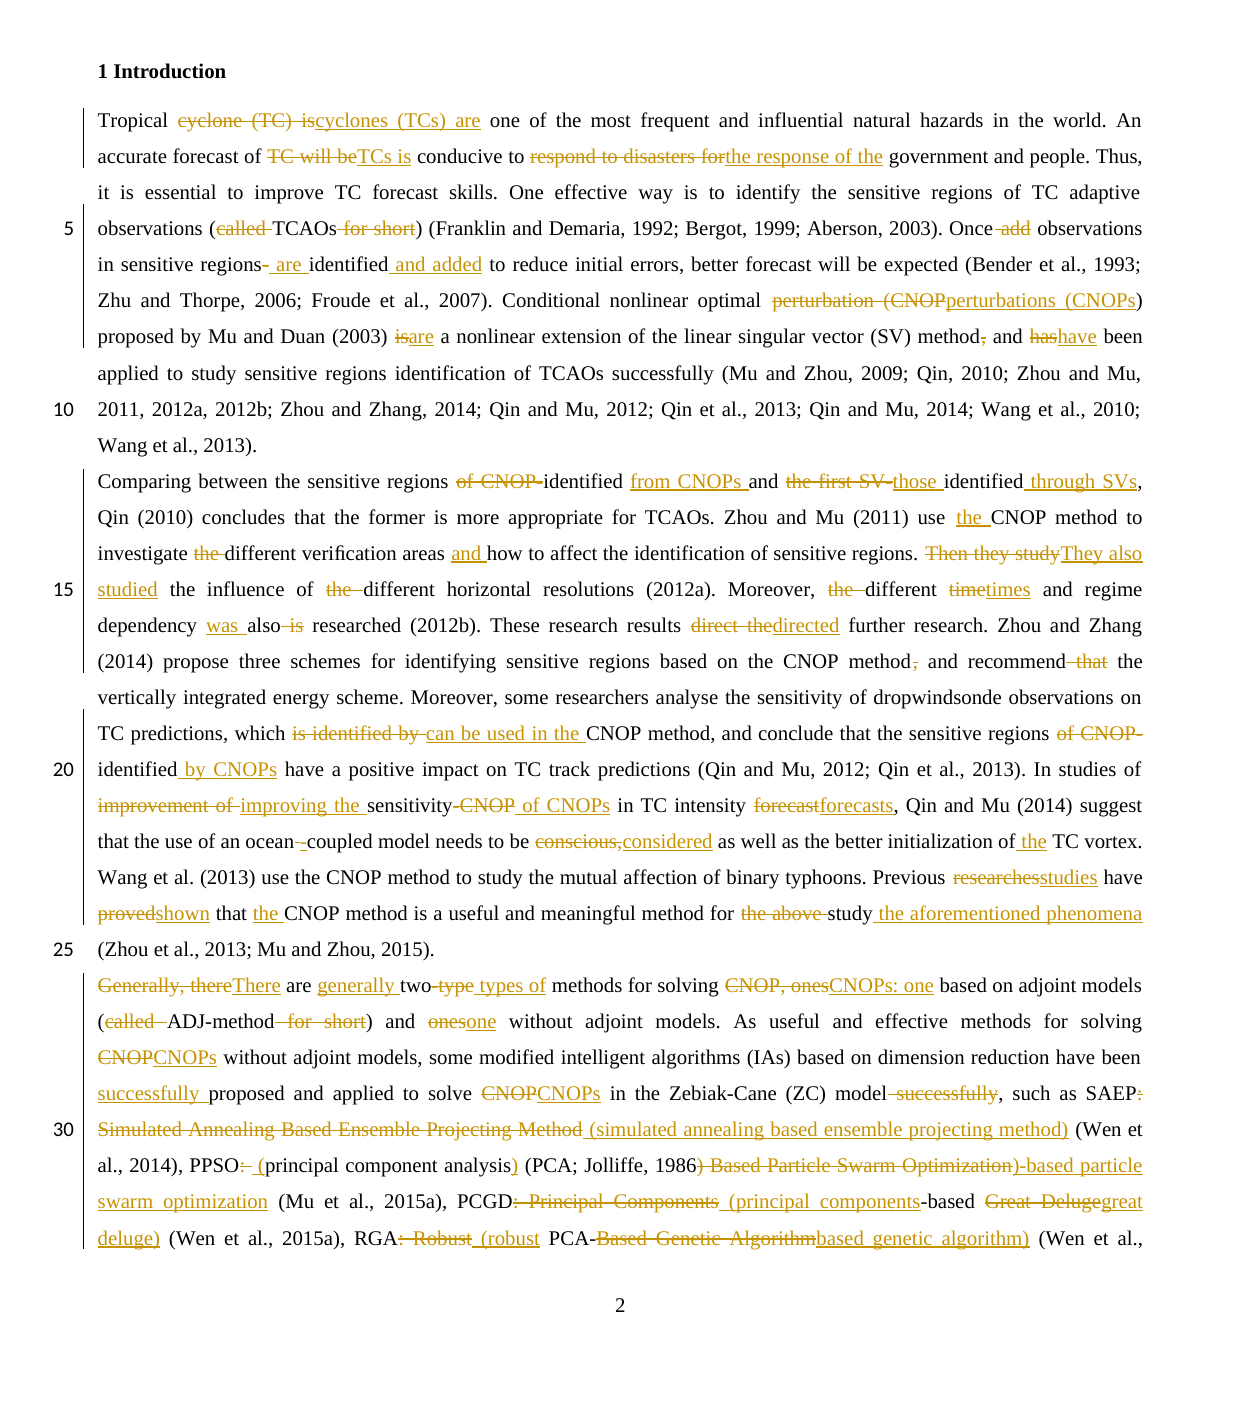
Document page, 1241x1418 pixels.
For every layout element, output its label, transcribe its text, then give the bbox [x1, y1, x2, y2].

text Tropical one of the most frequent and influential natural hazards in the world. An accurate forecast of conducive to government and people. Thus, it is essential to improve TC forecast skills. One effective way is to identify the sensitive regions of TC adaptive observations (TCAOs) (Franklin and Demaria, 1992; Bergot, 1999; Aberson, 2003). Once observations in sensitive regionsidentified to reduce initial errors, better forecast will be expected (Bender et al., 1993; Zhu and Thorpe, 2006; Froude et al., 2007). Conditional nonlinear optimal ) proposed by Mu and Duan (2003) a nonlinear extension of the linear singular vector (SV) method and been applied to study sensitive regions identification of TCAOs successfully (Mu and Zhou, 2009; Qin, 2010; Zhou and Mu, 2011, 2012a, 2012b; Zhou and Zhang, 2014; Qin and Mu, 2012; Qin et al., 2013; Qin and Mu, 2014; Wang et al., 2010; Wang et al., 2013). [97, 108, 1143, 457]
text Comparing between the sensitive regions identified and identified, Qin (2010) concludes that the former is more appropriate for TCAOs. Zhou and Mu (2011) use CNOP method to investigate different veriﬁcation areas how to affect the identification of sensitive regions. the influence of different horizontal resolutions (2012a). Moreover, different and regime dependency also researched (2012b). These research results further research. Zhou and Zhang (2014) propose three schemes for identifying sensitive regions based on the CNOP method and recommend the vertically integrated energy scheme. Moreover, some researchers analyse the sensitivity of dropwindsonde observations on TC predictions, which CNOP method, and conclude that the sensitive regions identified have a positive impact on TC track predictions (Qin and Mu, 2012; Qin et al., 2013). In studies of sensitivity in TC intensity , Qin and Mu (2014) suggest that the use of an oceancoupled model needs to be as well as the better initialization of TC vortex. Wang et al. (2013) use the CNOP method to study the mutual affection of binary typhoons. Previous have that CNOP method is a useful and meaningful method for study (Zhou et al., 2013; Mu and Zhou, 2015). [97, 468, 1143, 961]
subtitle 1 Introduction [97, 59, 1143, 83]
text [97, 973, 1143, 1249]
